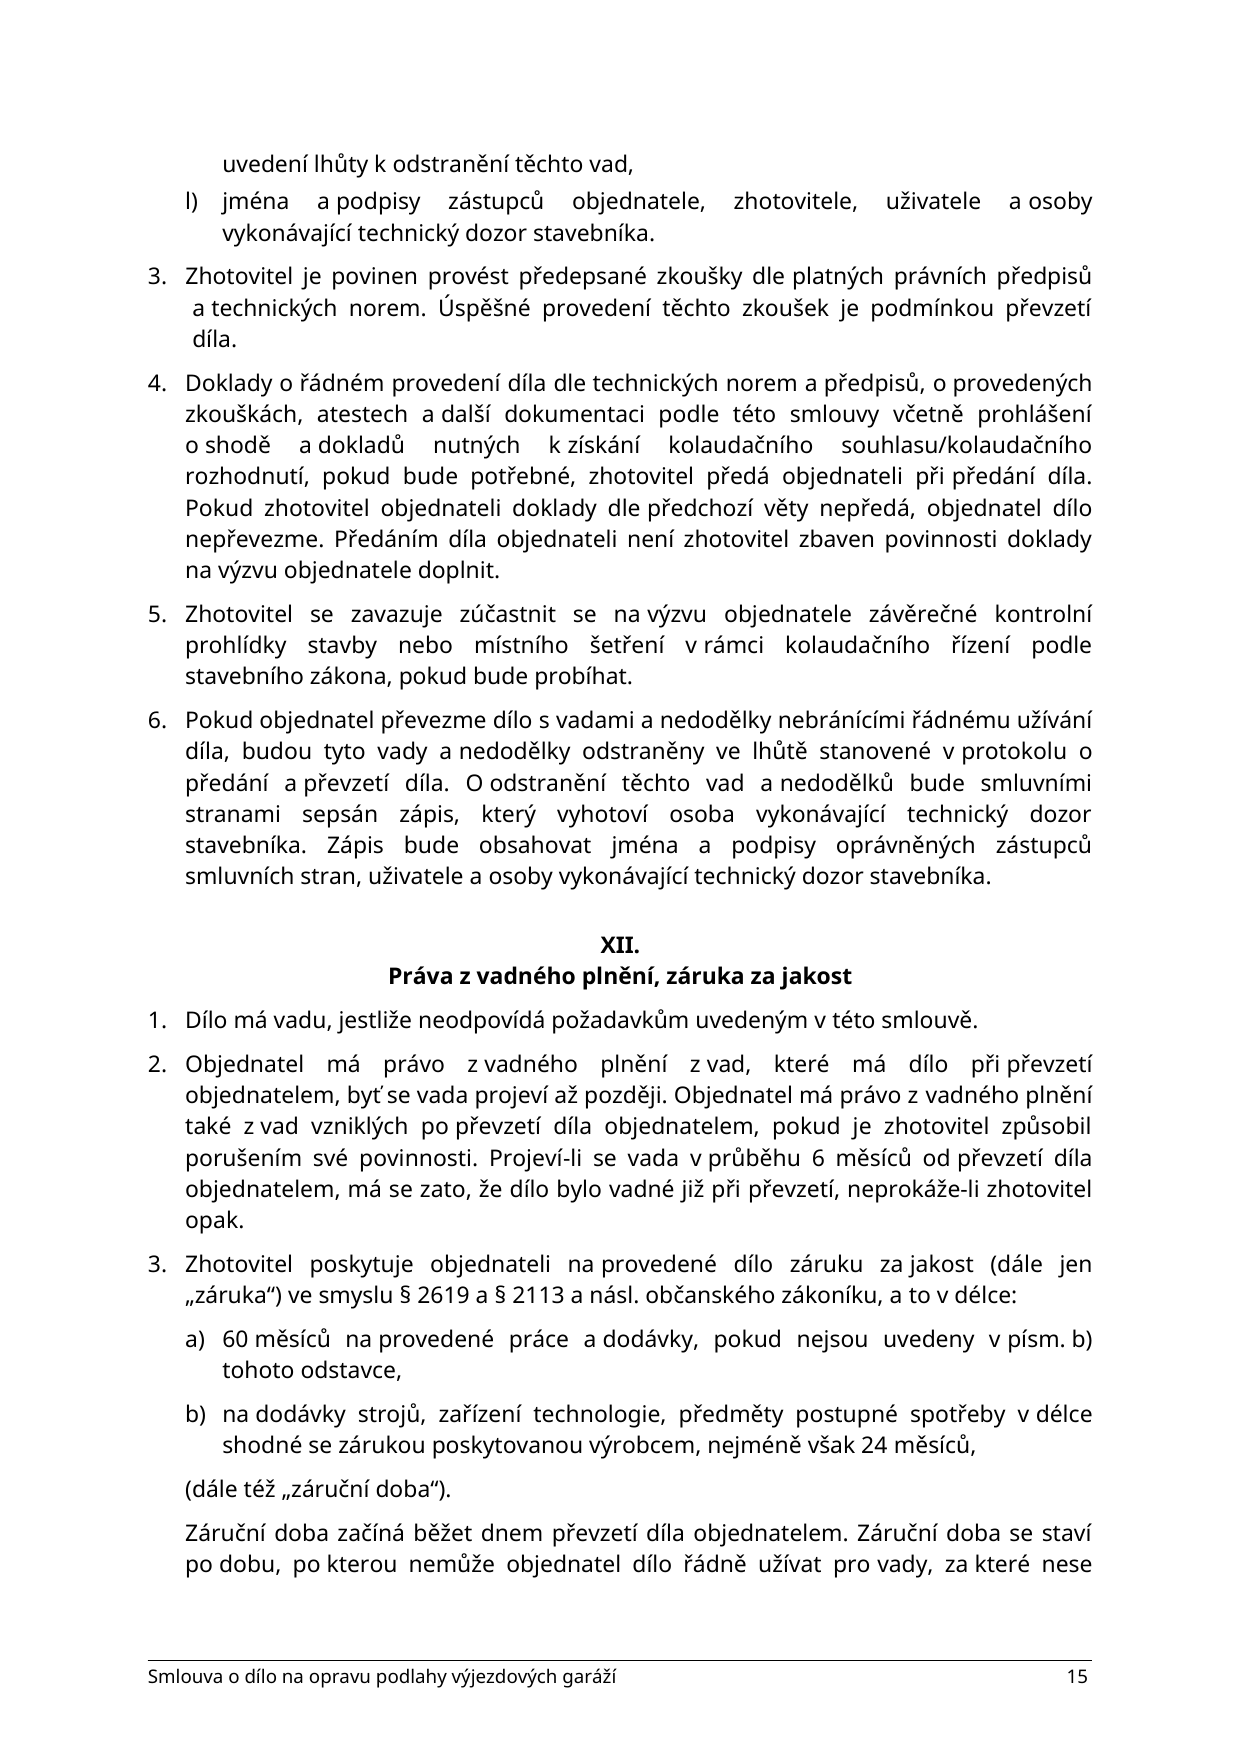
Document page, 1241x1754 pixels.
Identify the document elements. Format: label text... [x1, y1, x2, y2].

list na dodávky strojů, zařízení technologie, předměty postupné spotřeby v délce shodné se zárukou poskytovanou výrobcem, nejméně však 24 měsíců, [185, 1398, 1092, 1460]
list Objednatel má právo z vadného plnění z vad, které má dílo při převzetí objednatelem, byť se vada projeví až později. Objednatel má právo z vadného plnění také z vad vzniklých po převzetí díla objednatelem, pokud je zhotovitel způsobil porušením své povinnosti. Projeví-li se vada v průběhu 6 měsíců od převzetí díla objednatelem, má se zato, že dílo bylo vadné již při převzetí, neprokáže-li zhotovitel opak. [148, 1048, 1092, 1235]
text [185, 1516, 1092, 1579]
list Pokud objednatel převezme dílo s vadami a nedodělky nebránícími řádnému užívání díla, budou tyto vady a nedodělky odstraněny ve lhůtě stanovené v protokolu o předání a převzetí díla. O odstranění těchto vad a nedodělků bude smluvními stranami sepsán zápis, který vyhotoví osoba vykonávající technický dozor stavebníka. Zápis bude obsahovat jména a podpisy oprávněných zástupců smluvních stran, uživatele a osoby vykonávající technický dozor stavebníka. [148, 704, 1092, 891]
list Zhotovitel poskytuje objednateli na provedené dílo záruku za jakost (dále jen „záruka“) ve smyslu § 2619 a § 2113 a násl. občanského zákoníku, a to v délce: [148, 1248, 1092, 1310]
list Zhotovitel je povinen provést předepsané zkoušky dle platných právních předpisů a technických norem. Úspěšné provedení těchto zkoušek je podmínkou převzetí díla. [148, 260, 1092, 354]
list Dílo má vadu, jestliže neodpovídá požadavkům uvedeným v této smlouvě. [148, 1004, 1092, 1035]
list jména a podpisy zástupců objednatele, zhotovitele, uživatele a osoby vykonávající technický dozor stavebníka. [185, 185, 1092, 248]
text XII. Práva z vadného plnění, záruka za jakost [148, 929, 1092, 991]
list 60 měsíců na provedené práce a dodávky, pokud nejsou uvedeny v písm. b) tohoto odstavce, [185, 1323, 1092, 1385]
text (dále též „záruční doba“). [185, 1473, 1092, 1504]
list Doklady o řádném provedení díla dle technických norem a předpisů, o provedených zkouškách, atestech a další dokumentaci podle této smlouvy včetně prohlášení o shodě a dokladů nutných k získání kolaudačního souhlasu/kolaudačního rozhodnutí, pokud bude potřebné, zhotovitel předá objednateli při předání díla. Pokud zhotovitel objednateli doklady dle předchozí věty nepředá, objednatel dílo nepřevezme. Předáním díla objednateli není zhotovitel zbaven povinnosti doklady na výzvu objednatele doplnit. [148, 366, 1092, 585]
list Zhotovitel se zavazuje zúčastnit se na výzvu objednatele závěrečné kontrolní prohlídky stavby nebo místního šetření v rámci kolaudačního řízení podle stavebního zákona, pokud bude probíhat. [148, 598, 1092, 691]
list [185, 148, 1092, 179]
